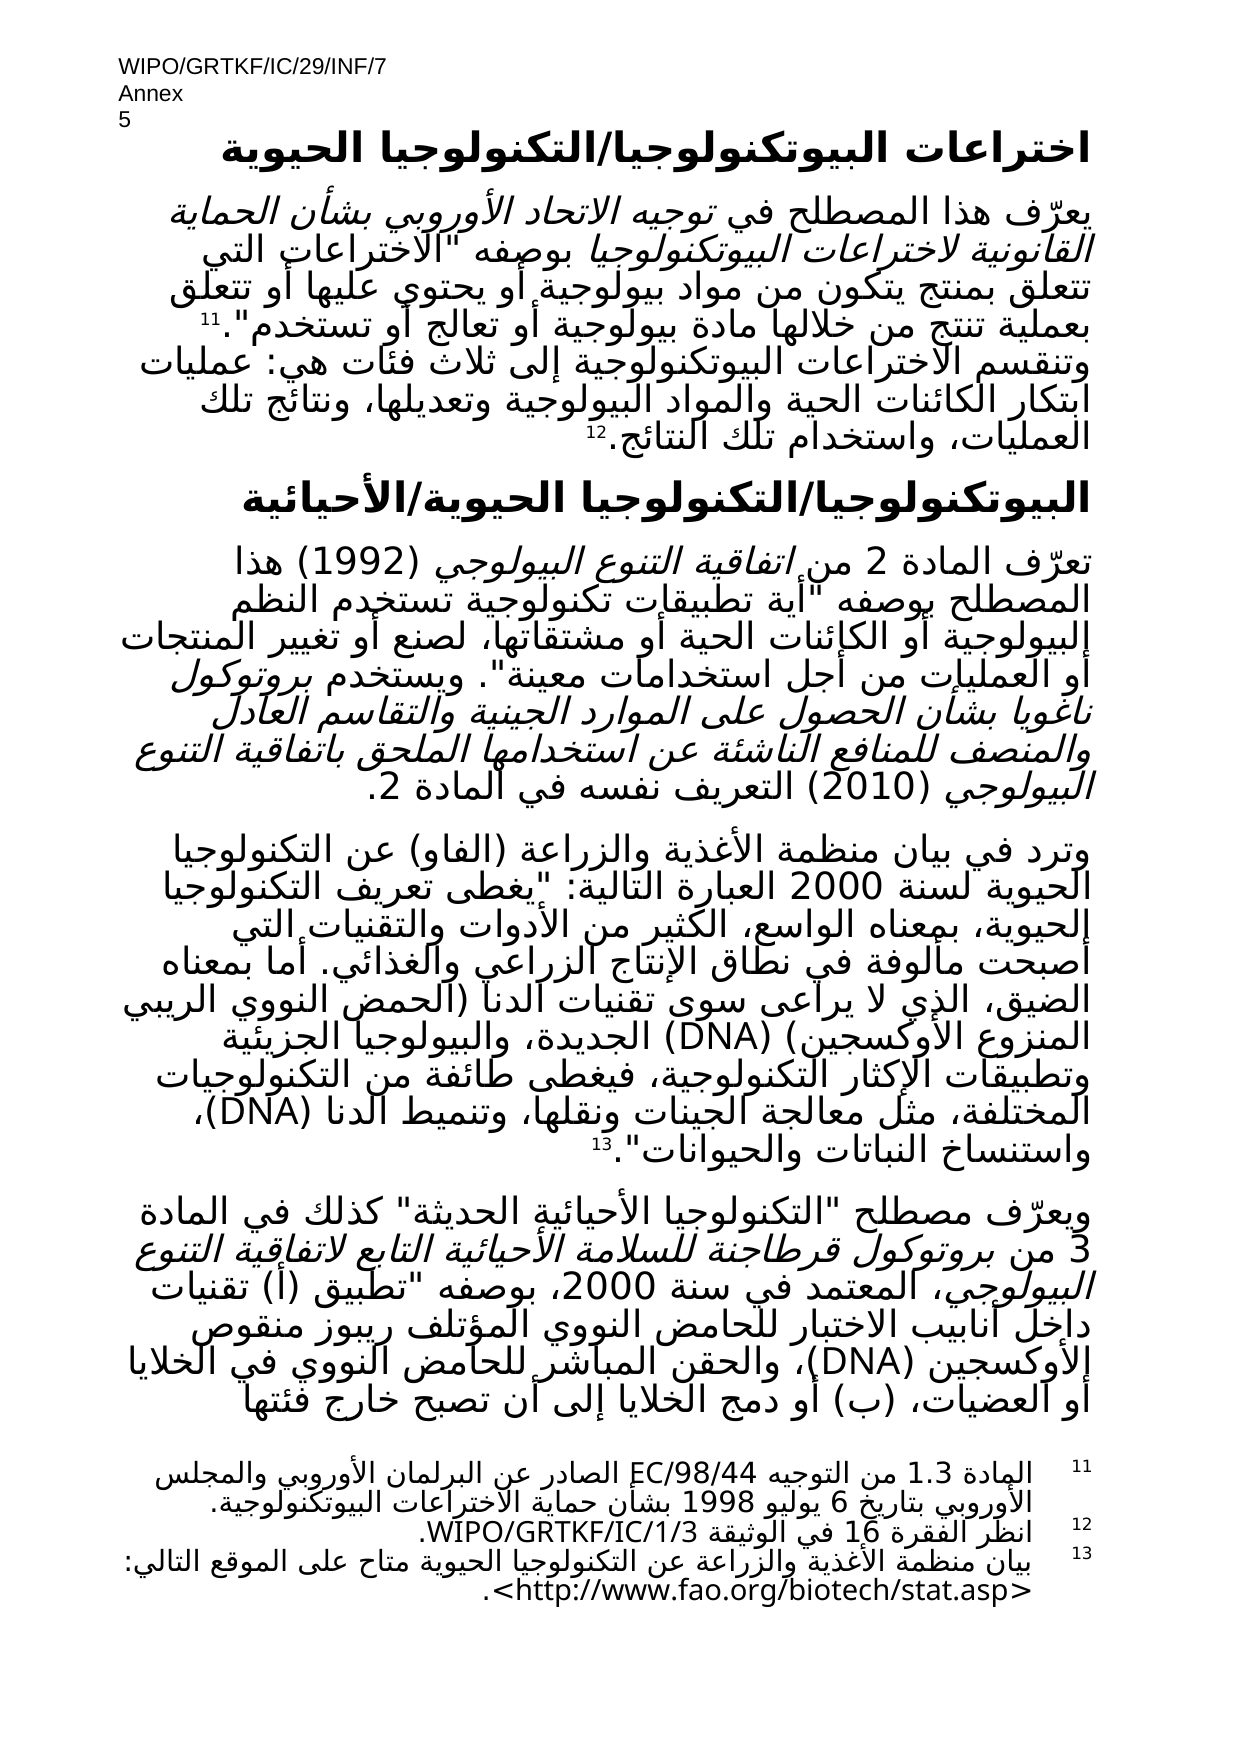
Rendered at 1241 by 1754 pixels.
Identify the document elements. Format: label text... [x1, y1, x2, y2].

text اختراعات البيوتكنولوجيا/التكنولوجيا الحيوية [458, 132, 544, 170]
text البيوتكنولوجيا/التكنولوجيا الحيوية/الأحيائية [118, 482, 541, 520]
text اختراعات البيوتكنولوجيا/التكنولوجيا الحيوية [817, 132, 1092, 170]
text تعرّف المادة 2 من اتفاقية التنوع البيولوجي (1992) هذا المصطلح بوصفه "أية تطبيقات تكنولوجية تستخدم النظم البيولوجية أو الكائنات الحية أو مشتقاتها، لصنع أو تغيير المنتجات أو العمليات من أجل استخدامات معينة". ويستخدم بروتوكول ناغويا بشأن الحصول على الموارد الجينية والتقاسم العادل والمنصف للمنافع الناشئة عن استخدامها الملحق باتفاقية التنوع البيولوجي (2010) التعريف نفسه في المادة 2. [118, 545, 1092, 807]
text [118, 1195, 1092, 1420]
text اختراعات البيوتكنولوجيا/التكنولوجيا الحيوية [500, 132, 706, 170]
text اختراعات البيوتكنولوجيا/التكنولوجيا الحيوية [692, 132, 778, 170]
text البيوتكنولوجيا/التكنولوجيا الحيوية/الأحيائية [936, 482, 1067, 520]
text يعرّف هذا المصطلح في توجيه الاتحاد الأوروبي بشأن الحماية القانونية لاختراعات البيوتكنولوجيا بوصفه "الاختراعات التي تتعلق بمنتج يتكون من مواد بيولوجية أو يحتوي عليها أو تتعلق بعملية تنتج من خلالها مادة بيولوجية أو تعالج أو تستخدم". وتنقسم الاختراعات البيوتكنولوجية إلى ثلاث فئات هي: عمليات ابتكار الكائنات الحية والمواد البيولوجية وتعديلها، ونتائج تلك العمليات، واستخدام تلك النتائج. [118, 195, 1092, 457]
text البيوتكنولوجيا/التكنولوجيا الحيوية/الأحيائية [702, 482, 908, 520]
text اختراعات البيوتكنولوجيا/التكنولوجيا الحيوية [278, 132, 472, 170]
text وترد في بيان منظمة الأغذية والزراعة (الفاو) عن التكنولوجيا الحيوية لسنة 2000 العبارة التالية: "يغطى تعريف التكنولوجيا الحيوية، بمعناه الواسع، الكثير من الأدوات والتقنيات التي أصبحت مألوفة في نطاق الإنتاج الزراعي والغذائي. أما بمعناه الضيق، الذي لا يراعى سوى تقنيات الدنا (الحمض النووي الريبي المنزوع الأوكسجين) (DNA) الجديدة، والبيولوجيا الجزيئية وتطبيقات الإكثار التكنولوجية، فيغطى طائفة من التكنولوجيات المختلفة، مثل معالجة الجينات ونقلها، وتنميط الدنا (DNA)، واستنساخ النباتات والحيوانات". [118, 832, 1092, 1170]
text البيوتكنولوجيا/التكنولوجيا الحيوية/الأحيائية [1019, 482, 1092, 520]
text البيوتكنولوجيا/التكنولوجيا الحيوية/الأحيائية [894, 482, 980, 520]
text اختراعات البيوتكنولوجيا/التكنولوجيا الحيوية [118, 132, 339, 170]
text اختراعات البيوتكنولوجيا/التكنولوجيا الحيوية [734, 132, 865, 170]
text البيوتكنولوجيا/التكنولوجيا الحيوية/الأحيائية [480, 482, 674, 520]
text البيوتكنولوجيا/التكنولوجيا الحيوية/الأحيائية [660, 482, 746, 520]
